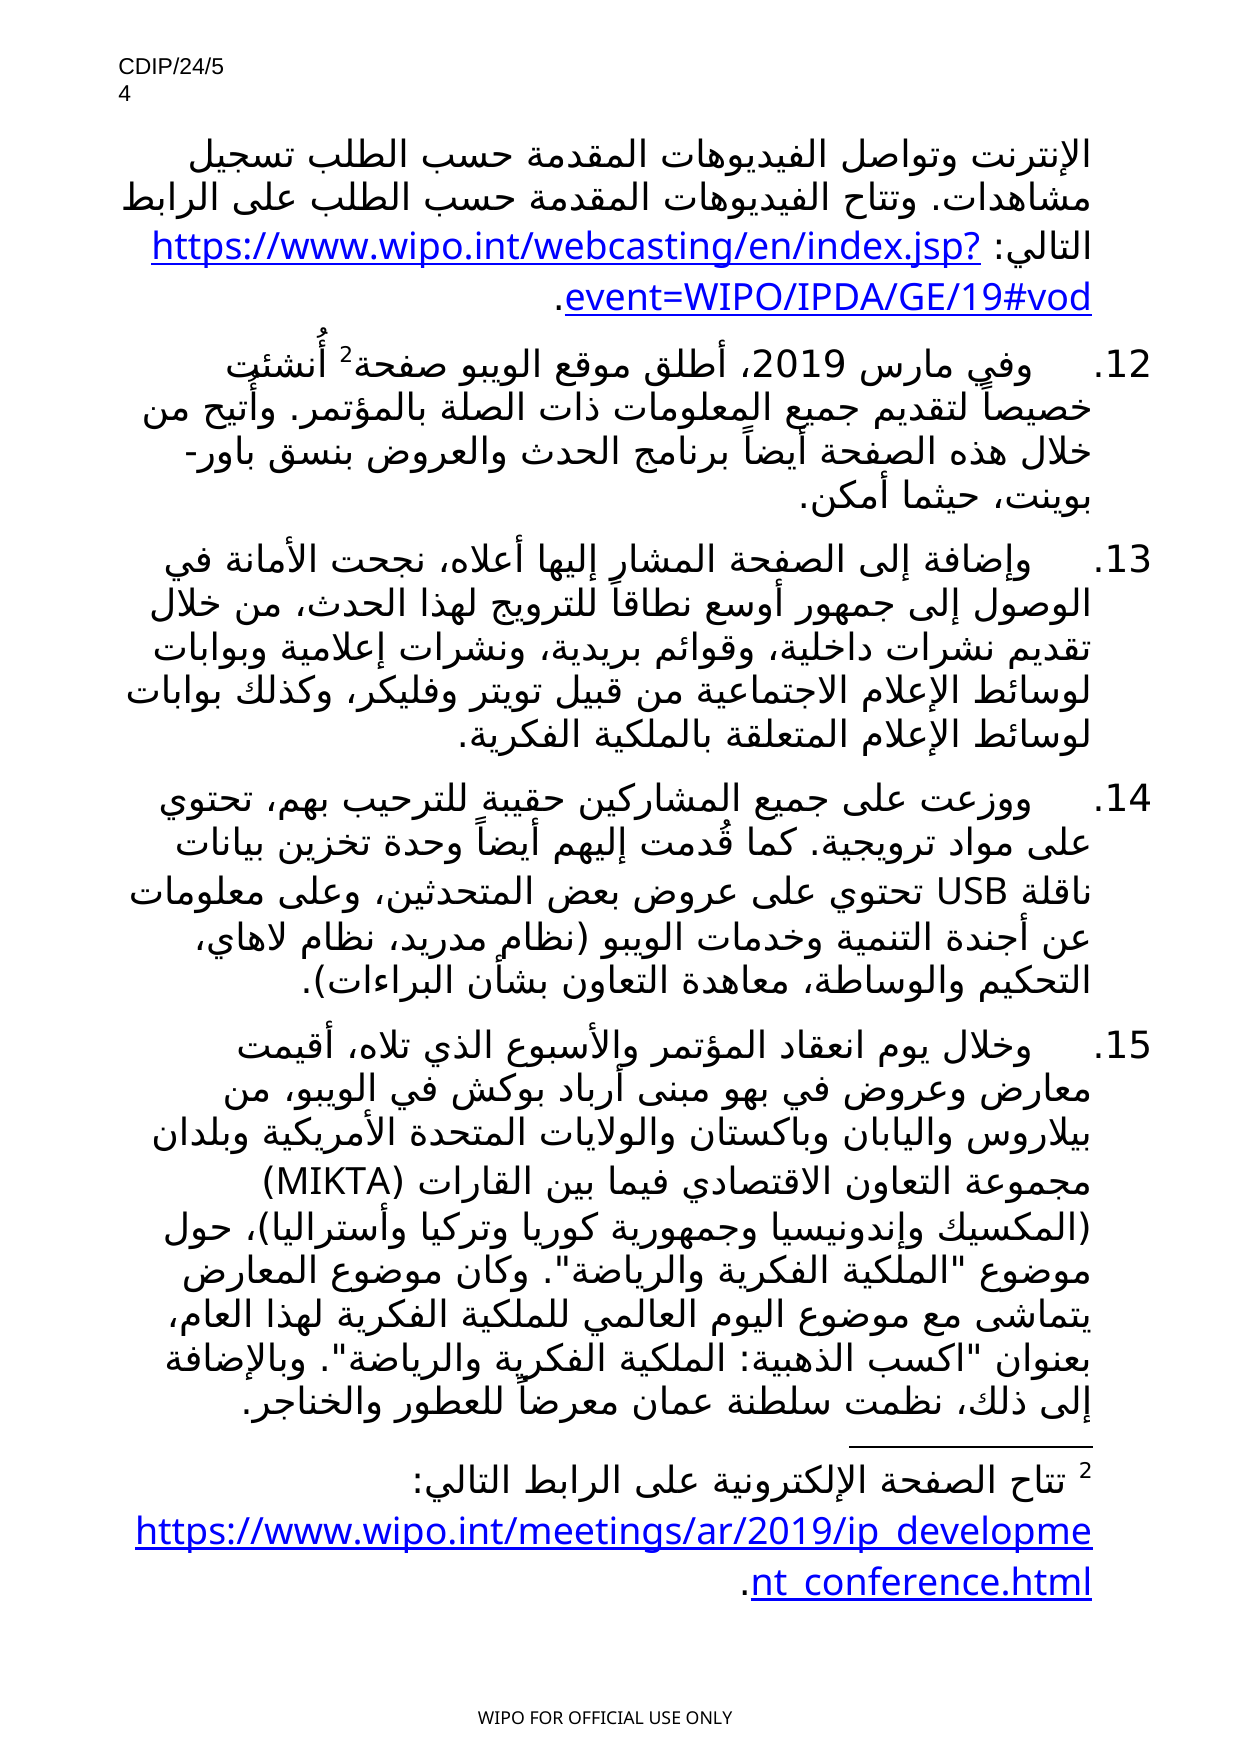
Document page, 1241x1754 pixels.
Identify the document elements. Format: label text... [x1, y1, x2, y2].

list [118, 132, 1092, 322]
list وفي مارس 2019، أطلق موقع الويبو صفحة أُنشئت خصيصاً لتقديم جميع المعلومات ذات الصلة بالمؤتمر. وأُتيح من خلال هذه الصفحة أيضاً برنامج الحدث والعروض بنسق باور-بوينت، حيثما أمكن. [118, 342, 1092, 517]
list وخلال يوم انعقاد المؤتمر والأسبوع الذي تلاه، أقيمت معارض وعروض في بهو مبنى أرباد بوكش في الويبو، من بيلاروس واليابان وباكستان والولايات المتحدة الأمريكية وبلدان مجموعة التعاون الاقتصادي فيما بين القارات (MIKTA) (المكسيك وإندونيسيا وجمهورية كوريا وتركيا وأستراليا)، حول موضوع "الملكية الفكرية والرياضة". وكان موضوع المعارض يتماشى مع موضوع اليوم العالمي للملكية الفكرية لهذا العام، بعنوان "اكسب الذهبية: الملكية الفكرية والرياضة". وبالإضافة إلى ذلك، نظمت سلطنة عمان معرضاً للعطور والخناجر. [118, 1023, 1092, 1423]
list وإضافة إلى الصفحة المشار إليها أعلاه، نجحت الأمانة في الوصول إلى جمهور أوسع نطاقاً للترويج لهذا الحدث، من خلال تقديم نشرات داخلية، وقوائم بريدية، ونشرات إعلامية وبوابات لوسائط الإعلام الاجتماعية من قبيل تويتر وفليكر، وكذلك بوابات لوسائط الإعلام المتعلقة بالملكية الفكرية. [118, 538, 1092, 756]
list ووزعت على جميع المشاركين حقيبة للترحيب بهم، تحتوي على مواد ترويجية. كما قُدمت إليهم أيضاً وحدة تخزين بيانات ناقلة USB تحتوي على عروض بعض المتحدثين، وعلى معلومات عن أجندة التنمية وخدمات الويبو (نظام مدريد، نظام لاهاي، التحكيم والوساطة، معاهدة التعاون بشأن البراءات). [118, 777, 1092, 1002]
